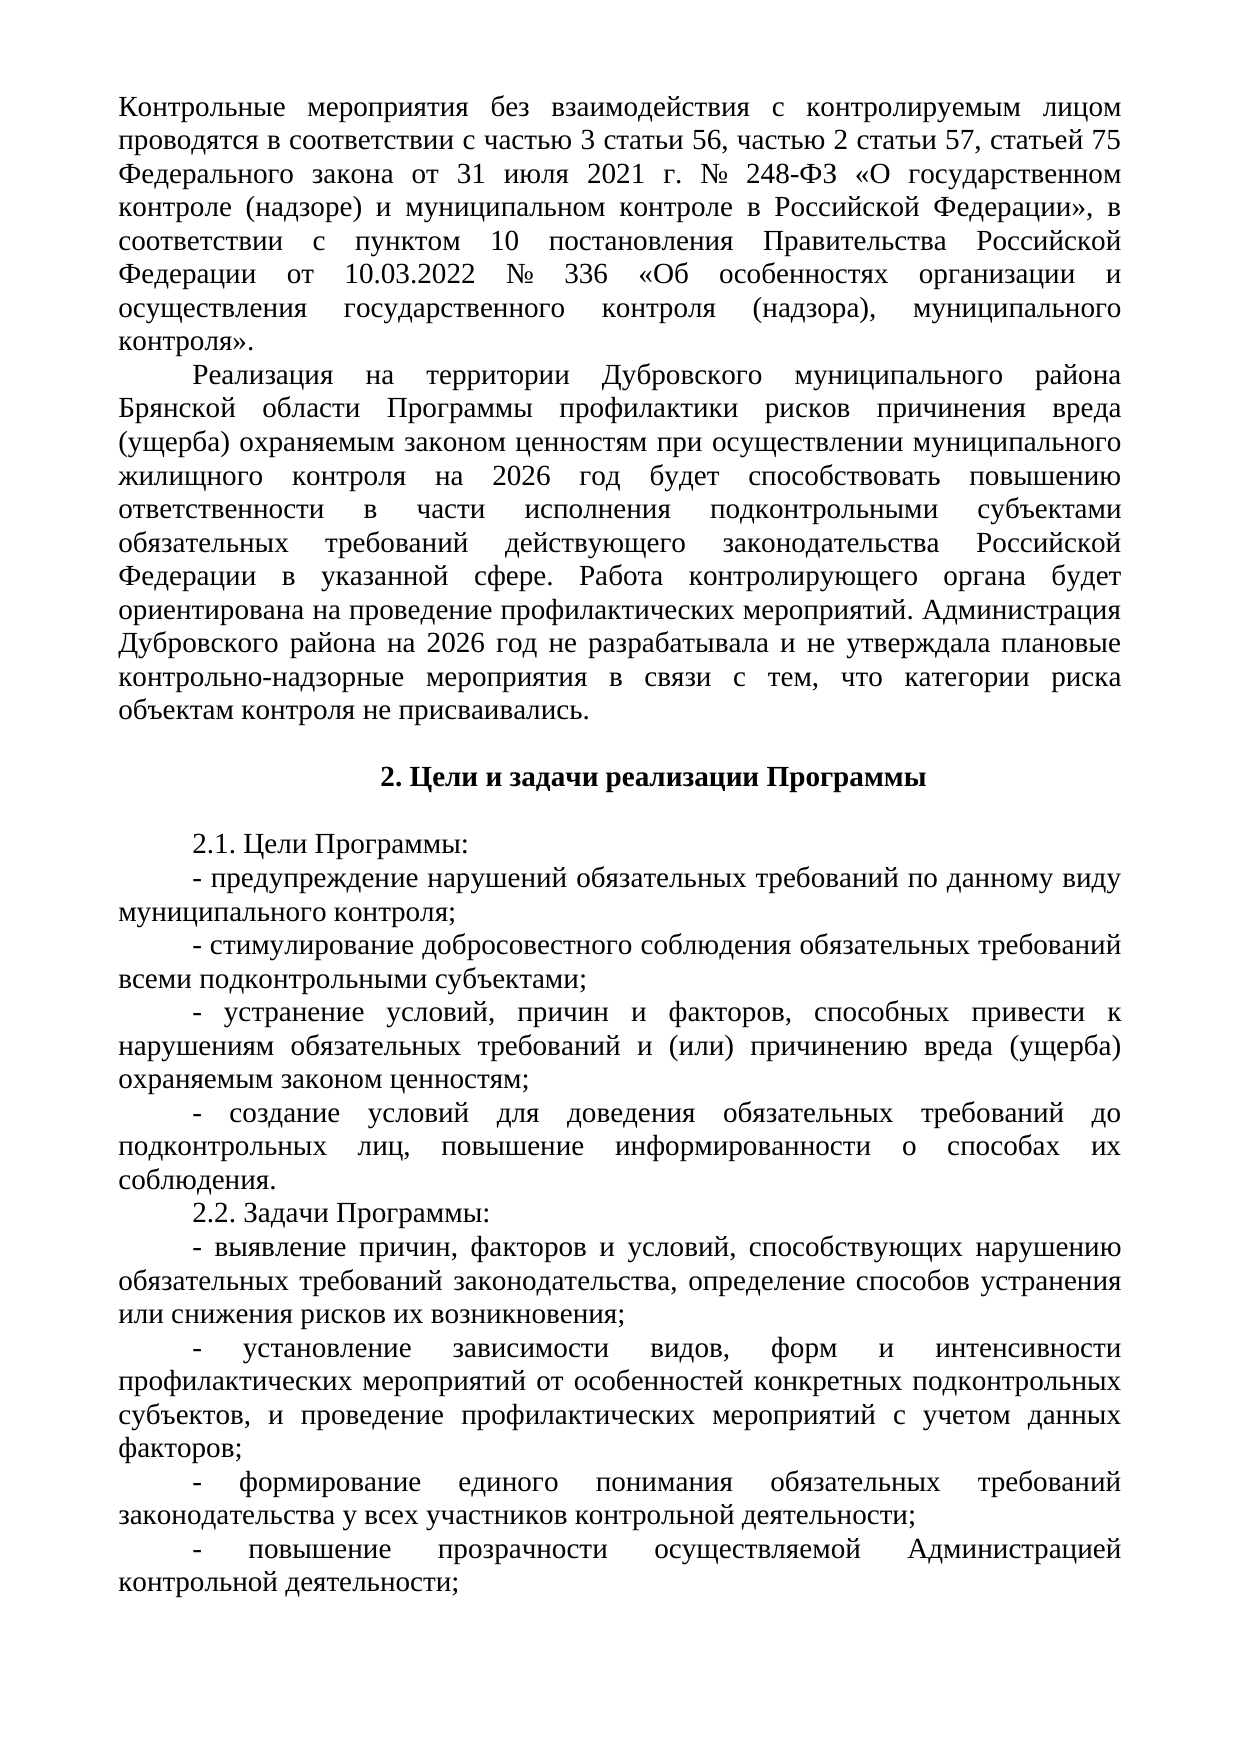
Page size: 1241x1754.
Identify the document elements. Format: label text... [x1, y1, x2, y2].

text - предупреждение нарушений обязательных требований по данному виду муниципального контроля; [118, 860, 1122, 927]
text - формирование единого понимания обязательных требований законодательства у всех участников контрольной деятельности; [118, 1464, 1122, 1531]
text - устранение условий, причин и факторов, способных привести к нарушениям обязательных требований и (или) причинению вреда (ущерба) охраняемым законом ценностям; [118, 994, 1122, 1095]
text 2. Цели и задачи реализации Программы [118, 759, 1122, 793]
text 2.1. Цели Программы: [118, 827, 1122, 860]
text - повышение прозрачности осуществляемой Администрацией контрольной деятельности; [118, 1531, 1122, 1598]
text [118, 89, 1122, 357]
text 2.2. Задачи Программы: [118, 1196, 1122, 1229]
text - создание условий для доведения обязательных требований до подконтрольных лиц, повышение информированности о способах их соблюдения. [118, 1095, 1122, 1196]
text - выявление причин, факторов и условий, способствующих нарушению обязательных требований законодательства, определение способов устранения или снижения рисков их возникновения; [118, 1229, 1122, 1330]
text Реализация на территории Дубровского муниципального района Брянской области Программы профилактики рисков причинения вреда (ущерба) охраняемым законом ценностям при осуществлении муниципального жилищного контроля на 2026 год будет способствовать повышению ответственности в части исполнения подконтрольными субъектами обязательных требований действующего законодательства Российской Федерации в указанной сфере. Работа контролирующего органа будет ориентирована на проведение профилактических мероприятий. Администрация Дубровского района на 2026 год не разрабатывала и не утверждала плановые контрольно-надзорные мероприятия в связи с тем, что категории риска объектам контроля не присваивались. [118, 357, 1122, 726]
text - установление зависимости видов, форм и интенсивности профилактических мероприятий от особенностей конкретных подконтрольных субъектов, и проведение профилактических мероприятий с учетом данных факторов; [118, 1330, 1122, 1464]
text - стимулирование добросовестного соблюдения обязательных требований всеми подконтрольными субъектами; [118, 927, 1122, 994]
